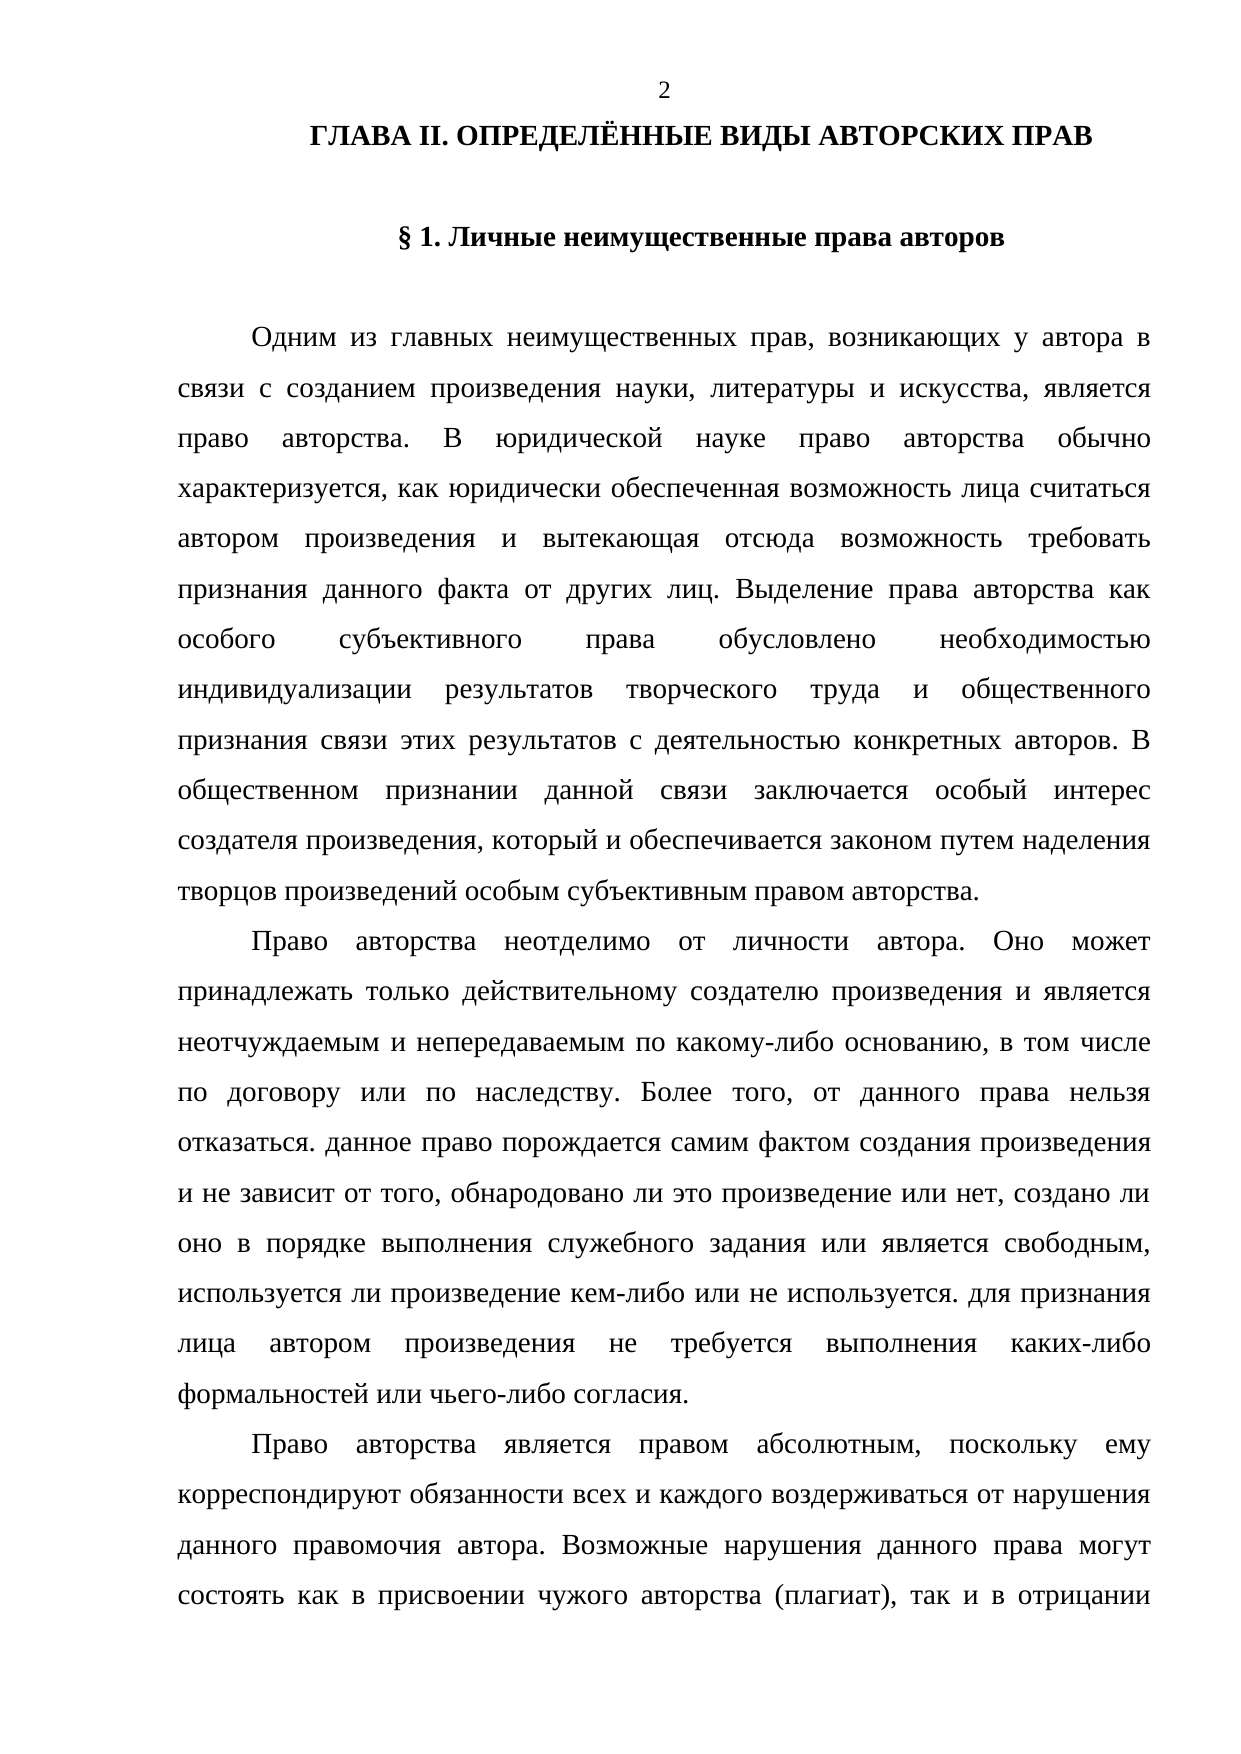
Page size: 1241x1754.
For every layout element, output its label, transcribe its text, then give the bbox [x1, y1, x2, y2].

text Одним из главных неимущественных прав, возникающих у автора в связи с созданием произведения науки, литературы и искусства, является право авторства. В юридической науке право авторства обычно характеризуется, как юридически обеспеченная возможность лица считаться автором произведения и вытекающая отсюда возможность требовать признания данного факта от других лиц. Выделение права авторства как особого субъективного права обусловлено необходимостью индивидуализации результатов творческого труда и общественного признания связи этих результатов с деятельностью конкретных авторов. В общественном признании данной связи заключается особый интерес создателя произведения, который и обеспечивается законом путем наделения творцов произведений особым субъективным правом авторства. [177, 319, 1152, 906]
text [177, 1426, 1152, 1611]
subtitle ГЛАВА II. ОПРЕДЕЛЁННЫЕ ВИДЫ АВТОРСКИХ ПРАВ [177, 118, 1152, 152]
text § 1. Личные неимущественные права авторов [177, 219, 1152, 252]
text Право авторства неотделимо от личности автора. Оно может принадлежать только действительному создателю произведения и является неотчуждаемым и непередаваемым по какому-либо основанию, в том числе по договору или по наследству. Более того, от данного права нельзя отказаться. данное право порождается самим фактом создания произведения и не зависит от того, обнародовано ли это произведение или нет, создано ли оно в порядке выполнения служебного задания или является свободным, используется ли произведение кем-либо или не используется. для признания лица автором произведения не требуется выполнения каких-либо формальностей или чьего-либо согласия. [177, 923, 1152, 1409]
